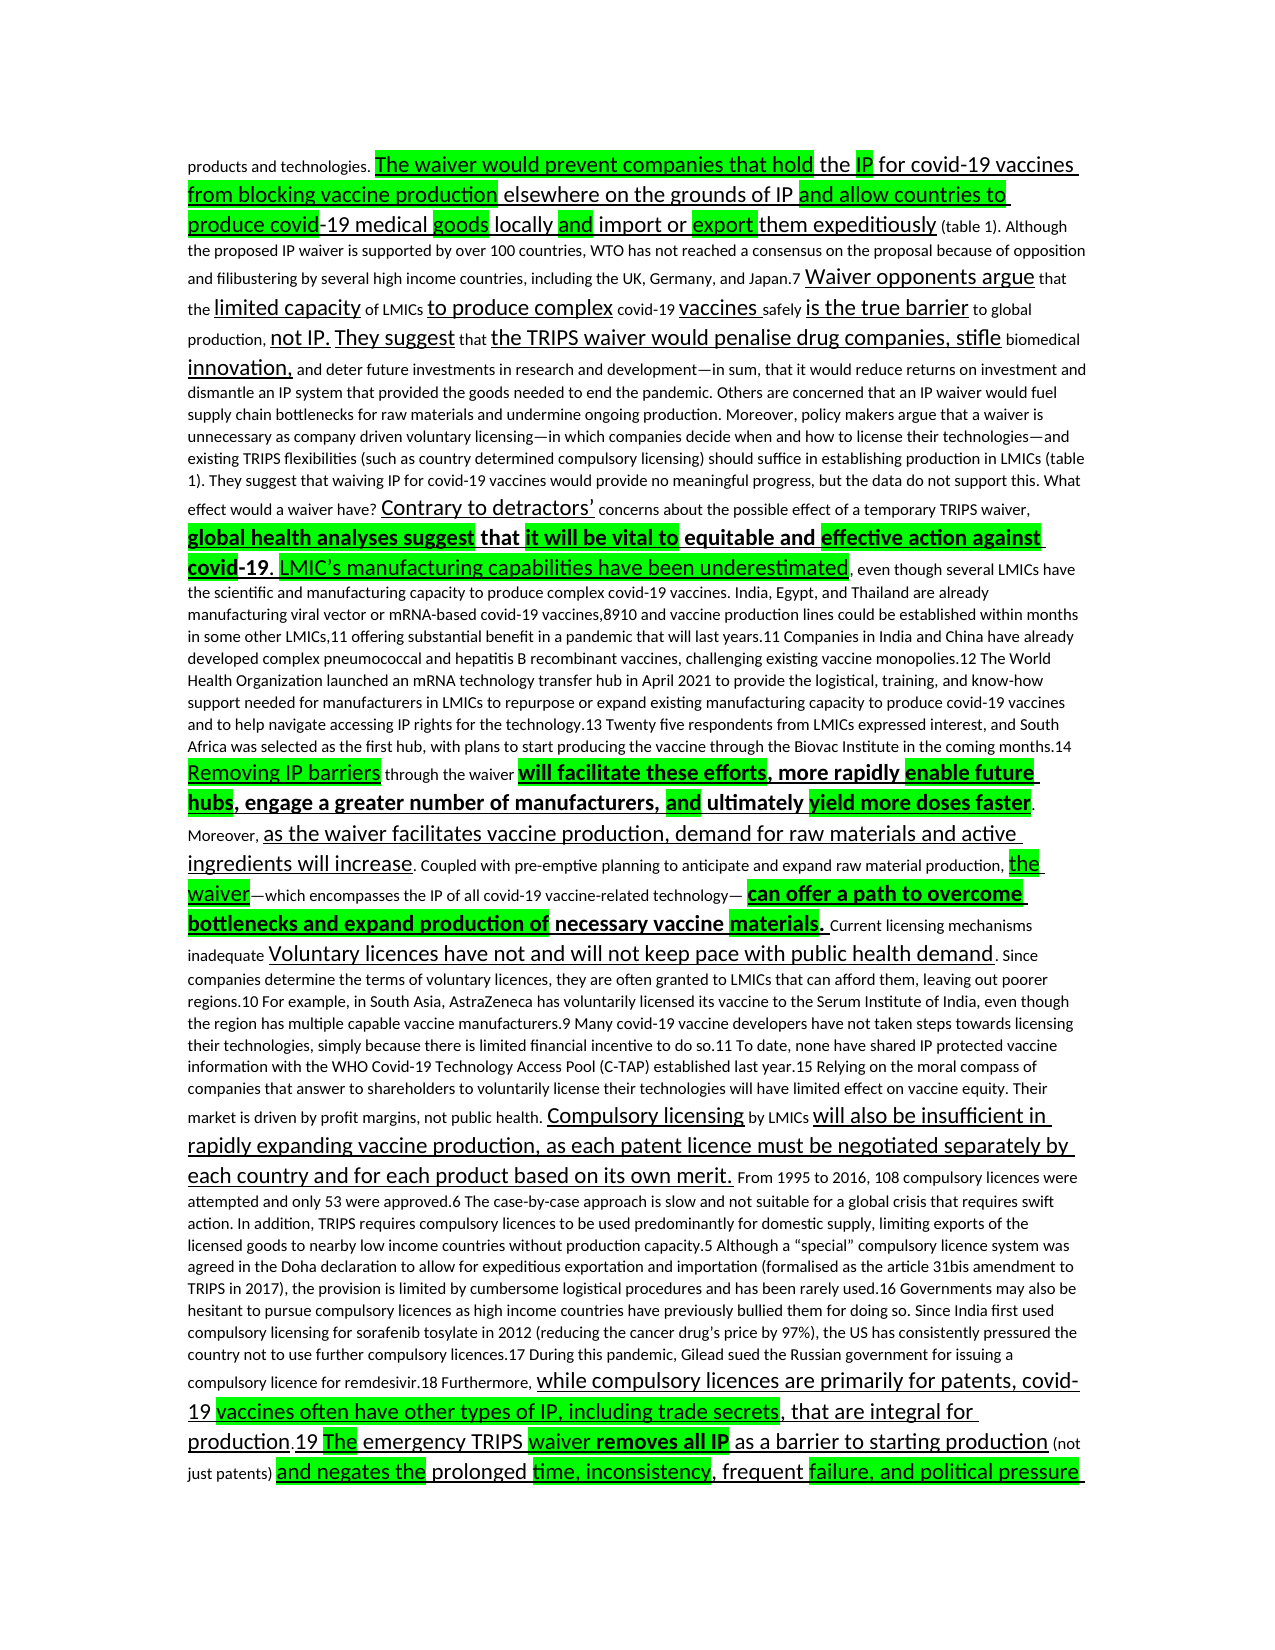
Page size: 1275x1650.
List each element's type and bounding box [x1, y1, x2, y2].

text [187, 150, 1087, 1485]
